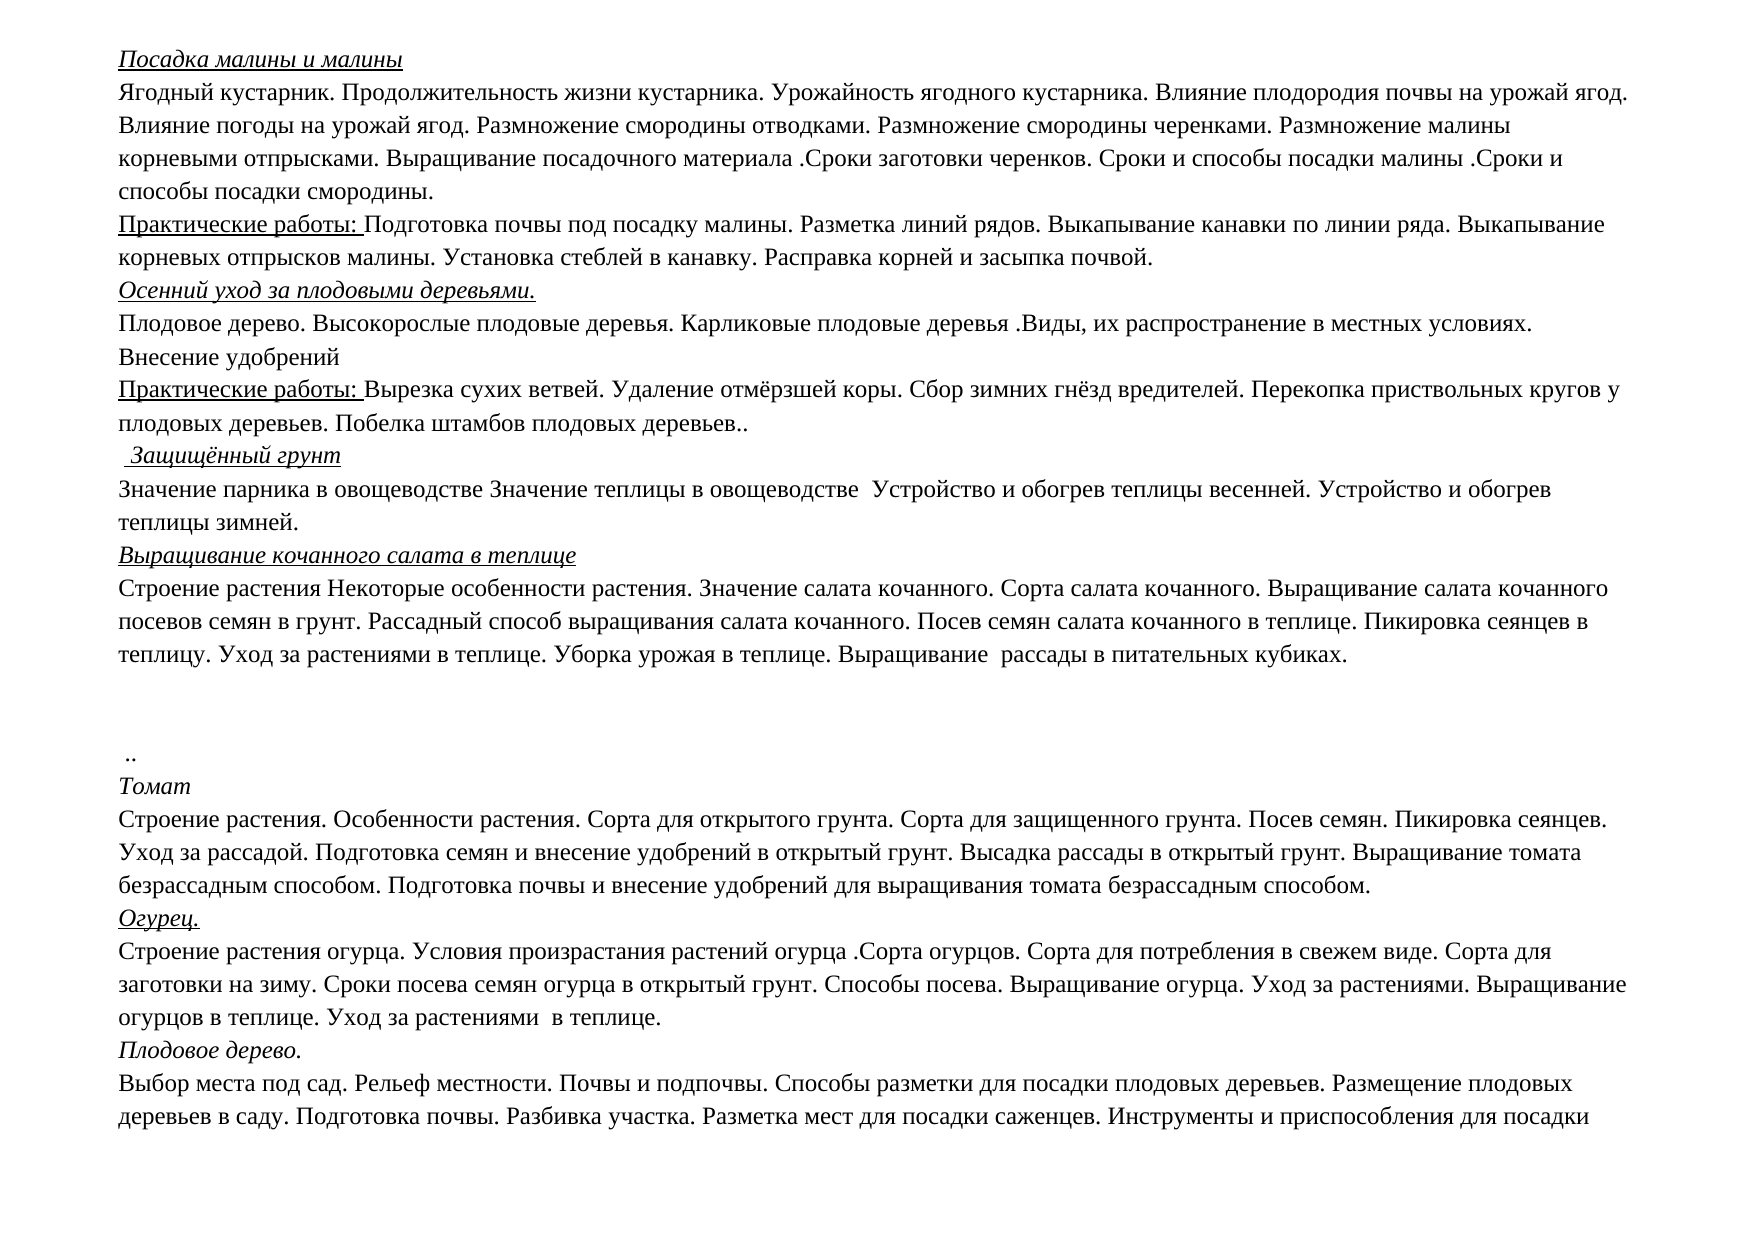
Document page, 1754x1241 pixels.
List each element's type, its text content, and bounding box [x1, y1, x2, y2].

text Плодовое дерево. Высокорослые плодовые деревья. Карликовые плодовые деревья .Виды, их распространение в местных условиях. Внесение удобрений [118, 308, 1636, 370]
text Плодовое дерево. [118, 1035, 1636, 1064]
text Осенний уход за плодовыми деревьями. [118, 276, 1636, 304]
text Огурец. [118, 903, 1636, 932]
text .. [118, 738, 1636, 767]
text Уход за рассадой. Подготовка семян и внесение удобрений в открытый грунт. Высадка рассады в открытый грунт. Выращивание томата безрассадным способом. Подготовка почвы и внесение удобрений для выращивания томата безрассадным способом. [118, 837, 1636, 899]
text Значение парника в овощеводстве Значение теплицы в овощеводстве Устройство и обогрев теплицы весенней. Устройство и обогрев теплицы зимней. [118, 474, 1636, 535]
text Строение растения огурца. Условия произрастания растений огурца .Сорта огурцов. Сорта для потребления в свежем виде. Сорта для заготовки на зиму. Сроки посева семян огурца в открытый грунт. Способы посева. Выращивание огурца. Уход за растениями. Выращивание огурцов в теплице. Уход за растениями в теплице. [118, 936, 1636, 1031]
text Строение растения. Особенности растения. Сорта для открытого грунта. Сорта для защищенного грунта. Посев семян. Пикировка сеянцев. [118, 804, 1636, 833]
text Ягодный кустарник. Продолжительность жизни кустарника. Урожайность ягодного кустарника. Влияние плодородия почвы на урожай ягод. Влияние погоды на урожай ягод. Размножение смородины отводками. Размножение смородины черенками. Размножение малины корневыми отпрысками. Выращивание посадочного материала .Сроки заготовки черенков. Сроки и способы посадки малины .Сроки и способы посадки смородины. [118, 77, 1636, 205]
text Практические работы: Вырезка сухих ветвей. Удаление отмёрзшей коры. Сбор зимних гнёзд вредителей. Перекопка приствольных кругов у плодовых деревьев. Побелка штамбов плодовых деревьев.. [118, 374, 1636, 436]
text Защищённый грунт [118, 441, 1636, 469]
text Практические работы: Подготовка почвы под посадку малины. Разметка линий рядов. Выкапывание канавки по линии ряда. Выкапывание корневых отпрысков малины. Установка стеблей в канавку. Расправка корней и засыпка почвой. [118, 209, 1636, 271]
text Посадка малины и малины [118, 44, 1636, 73]
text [118, 1068, 1636, 1130]
text Выращивание кочанного салата в теплице [118, 540, 1636, 568]
text Строение растения Некоторые особенности растения. Значение салата кочанного. Сорта салата кочанного. Выращивание салата кочанного посевов семян в грунт. Рассадный способ выращивания салата кочанного. Посев семян салата кочанного в теплице. Пикировка сеянцев в теплицу. Уход за растениями в теплице. Уборка урожая в теплице. Выращивание рассады в питательных кубиках. [118, 573, 1636, 667]
text Томат [118, 771, 1636, 799]
